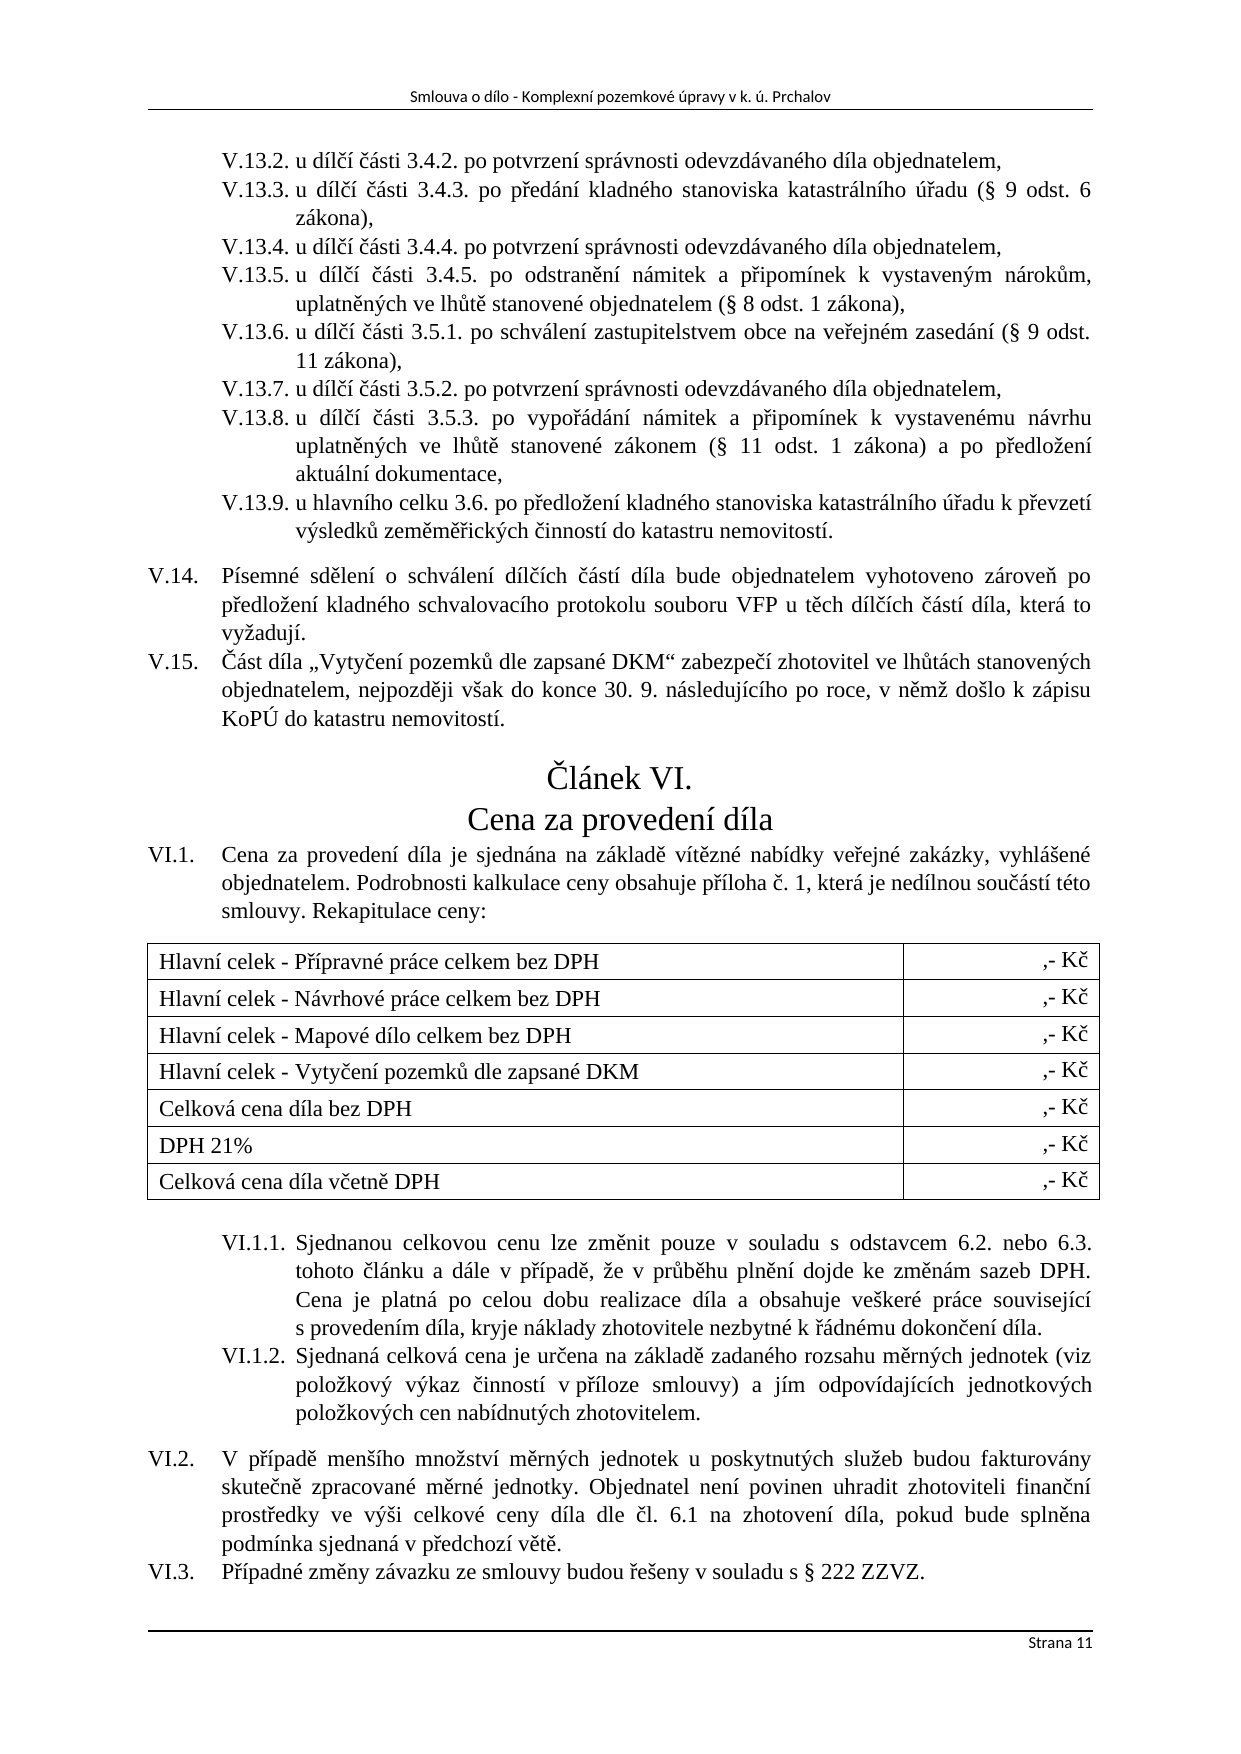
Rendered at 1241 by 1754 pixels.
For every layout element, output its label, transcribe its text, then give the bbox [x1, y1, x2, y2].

table_header Hlavní celek - Přípravné práce celkem bez DPH [148, 944, 903, 979]
list Případné změny závazku ze smlouvy budou řešeny v souladu s § 222 ZZVZ. [148, 1558, 1093, 1585]
text u dílčí části 3.4.5. po odstranění námitek a připomínek k vystaveným nárokům, uplatněných ve lhůtě stanovené objednatelem (§ 8 odst. 1 zákona), [221, 261, 1093, 316]
text u dílčí části 3.5.2. po potvrzení správnosti odevzdávaného díla objednatelem, [221, 375, 1093, 401]
text u hlavního celku 3.6. po předložení kladného stanoviska katastrálního úřadu k převzetí výsledků zeměměřických činností do katastru nemovitostí. [221, 489, 1093, 544]
table_cell ,- Kč [904, 980, 1099, 1016]
list Písemné sdělení o schválení dílčích částí díla bude objednatelem vyhotoveno zároveň po předložení kladného schvalovacího protokolu souboru VFP u těch dílčích částí díla, která to vyžadují. [148, 562, 1093, 646]
text u dílčí části 3.4.3. po předání kladného stanoviska katastrálního úřadu (§ 9 odst. 6 zákona), [221, 176, 1093, 231]
table_cell Hlavní celek - Mapové dílo celkem bez DPH [148, 1017, 903, 1053]
list Cena za provedení díla je sjednána na základě vítězné nabídky veřejné zakázky, vyhlášené objednatelem. Podrobnosti kalkulace ceny obsahuje příloha č. 1, která je nedílnou součástí této smlouvy. Rekapitulace ceny: [148, 841, 1093, 924]
list Část díla „Vytyčení pozemků dle zapsané DKM“ zabezpečí zhotovitel ve lhůtách stanovených objednatelem, nejpozději však do konce 30. 9. následujícího po roce, v němž došlo k zápisu KoPÚ do katastru nemovitostí. [148, 648, 1093, 731]
subtitle Cena za provedení díla [148, 758, 1093, 838]
table_cell Hlavní celek - Návrhové práce celkem bez DPH [148, 980, 903, 1016]
text u dílčí části 3.4.2. po potvrzení správnosti odevzdávaného díla objednatelem, [221, 148, 1093, 174]
table_cell Hlavní celek - Vytyčení pozemků dle zapsané DKM [148, 1054, 903, 1089]
text u dílčí části 3.5.1. po schválení zastupitelstvem obce na veřejném zasedání (§ 9 odst. 11 zákona), [221, 318, 1093, 373]
table_cell Celková cena díla včetně DPH [148, 1164, 903, 1199]
table_cell ,- Kč [904, 1164, 1099, 1199]
table_header ,- Kč [904, 944, 1099, 979]
table_cell ,- Kč [904, 1127, 1099, 1163]
table_cell DPH 21% [148, 1127, 903, 1163]
list V případě menšího množství měrných jednotek u poskytnutých služeb budou fakturovány skutečně zpracované měrné jednotky. Objednatel není povinen uhradit zhotoviteli finanční prostředky ve výši celkové ceny díla dle čl. 6.1 na zhotovení díla, pokud bude splněna podmínka sjednaná v předchozí větě. [148, 1444, 1093, 1556]
text Sjednanou celkovou cenu lze změnit pouze v souladu s odstavcem 6.2. nebo 6.3. tohoto článku a dále v případě, že v průběhu plnění dojde ke změnám sazeb DPH. Cena je platná po celou dobu realizace díla a obsahuje veškeré práce související s provedením díla, kryje náklady zhotovitele nezbytné k řádnému dokončení díla. [221, 1229, 1093, 1341]
table_cell Celková cena díla bez DPH [148, 1090, 903, 1126]
table_cell ,- Kč [904, 1090, 1099, 1126]
text u dílčí části 3.5.3. po vypořádání námitek a připomínek k vystavenému návrhu uplatněných ve lhůtě stanovené zákonem (§ 11 odst. 1 zákona) a po předložení aktuální dokumentace, [221, 403, 1093, 487]
text u dílčí části 3.4.4. po potvrzení správnosti odevzdávaného díla objednatelem, [221, 233, 1093, 259]
table_cell ,- Kč [904, 1017, 1099, 1053]
text Sjednaná celková cena je určena na základě zadaného rozsahu měrných jednotek (viz položkový výkaz činností v příloze smlouvy) a jím odpovídajících jednotkových položkových cen nabídnutých zhotovitelem. [221, 1343, 1093, 1426]
table_cell ,- Kč [904, 1054, 1099, 1089]
